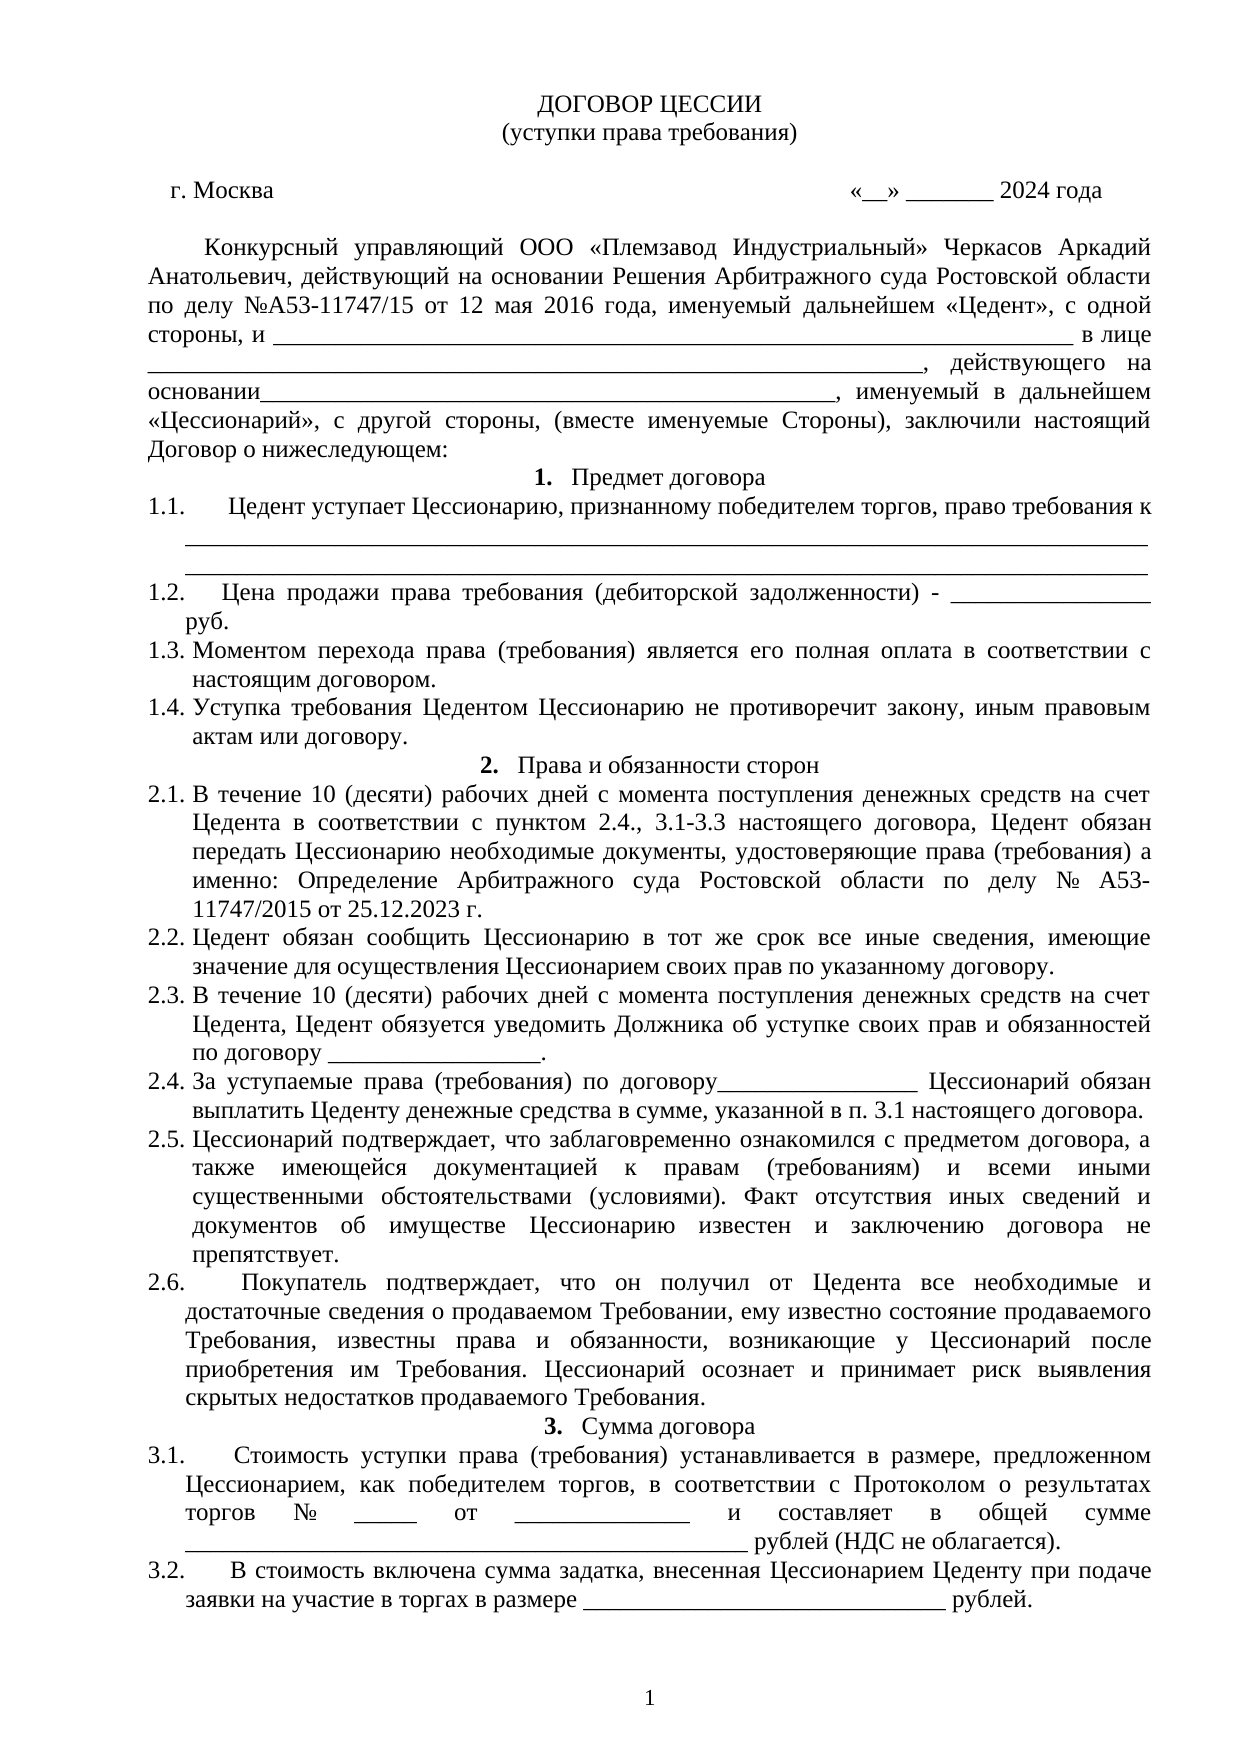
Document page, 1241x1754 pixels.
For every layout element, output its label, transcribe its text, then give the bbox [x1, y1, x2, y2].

list В течение 10 (десяти) рабочих дней с момента поступления денежных средств на счет Цедента в соответствии с пунктом 2.4., 3.1-3.3 настоящего договора, Цедент обязан передать Цессионарию необходимые документы, удостоверяющие права (требования) а именно: Определение Арбитражного суда Ростовской области по делу № А53-11747/2015 от 25.12.2023 г. [148, 779, 1152, 922]
list Моментом перехода права (требования) является его полная оплата в соответствии с настоящим договором. [148, 635, 1152, 692]
table_header «__» _______ 2024 года [683, 175, 1113, 204]
text Цена продажи права требования (дебиторской задолженности) - ________________ руб. [148, 577, 1152, 635]
text Покупатель подтверждает, что он получил от Цедента все необходимые и достаточные сведения о продаваемом Требовании, ему известно состояние продаваемого Требования, известны права и обязанности, возникающие у Цессионарий после приобретения им Требования. Цессионарий осознает и принимает риск выявления скрытых недостатков продаваемого Требования. [148, 1267, 1152, 1411]
list Цедент обязан сообщить Цессионарию в тот же срок все иные сведения, имеющие значение для осуществления Цессионарием своих прав по указанному договору. [148, 922, 1152, 980]
list В течение 10 (десяти) рабочих дней с момента поступления денежных средств на счет Цедента, Цедент обязуется уведомить Должника об уступке своих прав и обязанностей по договору _________________. [148, 980, 1152, 1066]
text Цедент уступает Цессионарию, признанному победителем торгов, право требования к _____________________________________________________________________________ [148, 491, 1152, 549]
list _____________________________________________________________________________ [185, 549, 1152, 577]
text (уступки права требования) [148, 117, 1152, 146]
list Сумма договора [148, 1411, 1152, 1440]
text ДОГОВОР ЦЕССИИ [148, 89, 1152, 117]
table_header г. Москва [159, 175, 683, 204]
text Конкурсный управляющий ООО «Племзавод Индустриальный» Черкасов Аркадий Анатольевич, действующий на основании Решения Арбитражного суда Ростовской области по делу №А53-11747/15 от 12 мая 2016 года, именуемый дальнейшем «Цедент», с одной стороны, и ________________________________________________________________ в лице ______________________________________________________________, действующего на основании______________________________________________, именуемый в дальнейшем «Цессионарий», с другой стороны, (вместе именуемые Стороны), заключили настоящий Договор о нижеследующем: [148, 232, 1152, 462]
list Уступка требования Цедентом Цессионарию не противоречит закону, иным правовым актам или договору. [148, 692, 1152, 750]
text В стоимость включена сумма задатка, внесенная Цессионарием Цеденту при подаче заявки на участие в торгах в размере _____________________________ рублей. [148, 1555, 1152, 1612]
text Стоимость уступки права (требования) устанавливается в размере, предложенном Цессионарием, как победителем торгов, в соответствии с Протоколом о результатах торгов № _____ от ______________ и составляет в общей сумме _____________________________________________ рублей (НДС не облагается). [148, 1440, 1152, 1555]
list Предмет договора [148, 462, 1152, 491]
list За уступаемые права (требования) по договору________________ Цессионарий обязан выплатить Цеденту денежные средства в сумме, указанной в п. 3.1 настоящего договора. [148, 1066, 1152, 1124]
list Права и обязанности сторон [148, 750, 1152, 779]
list Цессионарий подтверждает, что заблаговременно ознакомился с предметом договора, а также имеющейся документацией к правам (требованиям) и всеми иными существенными обстоятельствами (условиями). Факт отсутствия иных сведений и документов об имуществе Цессионарию известен и заключению договора не препятствует. [148, 1124, 1152, 1267]
